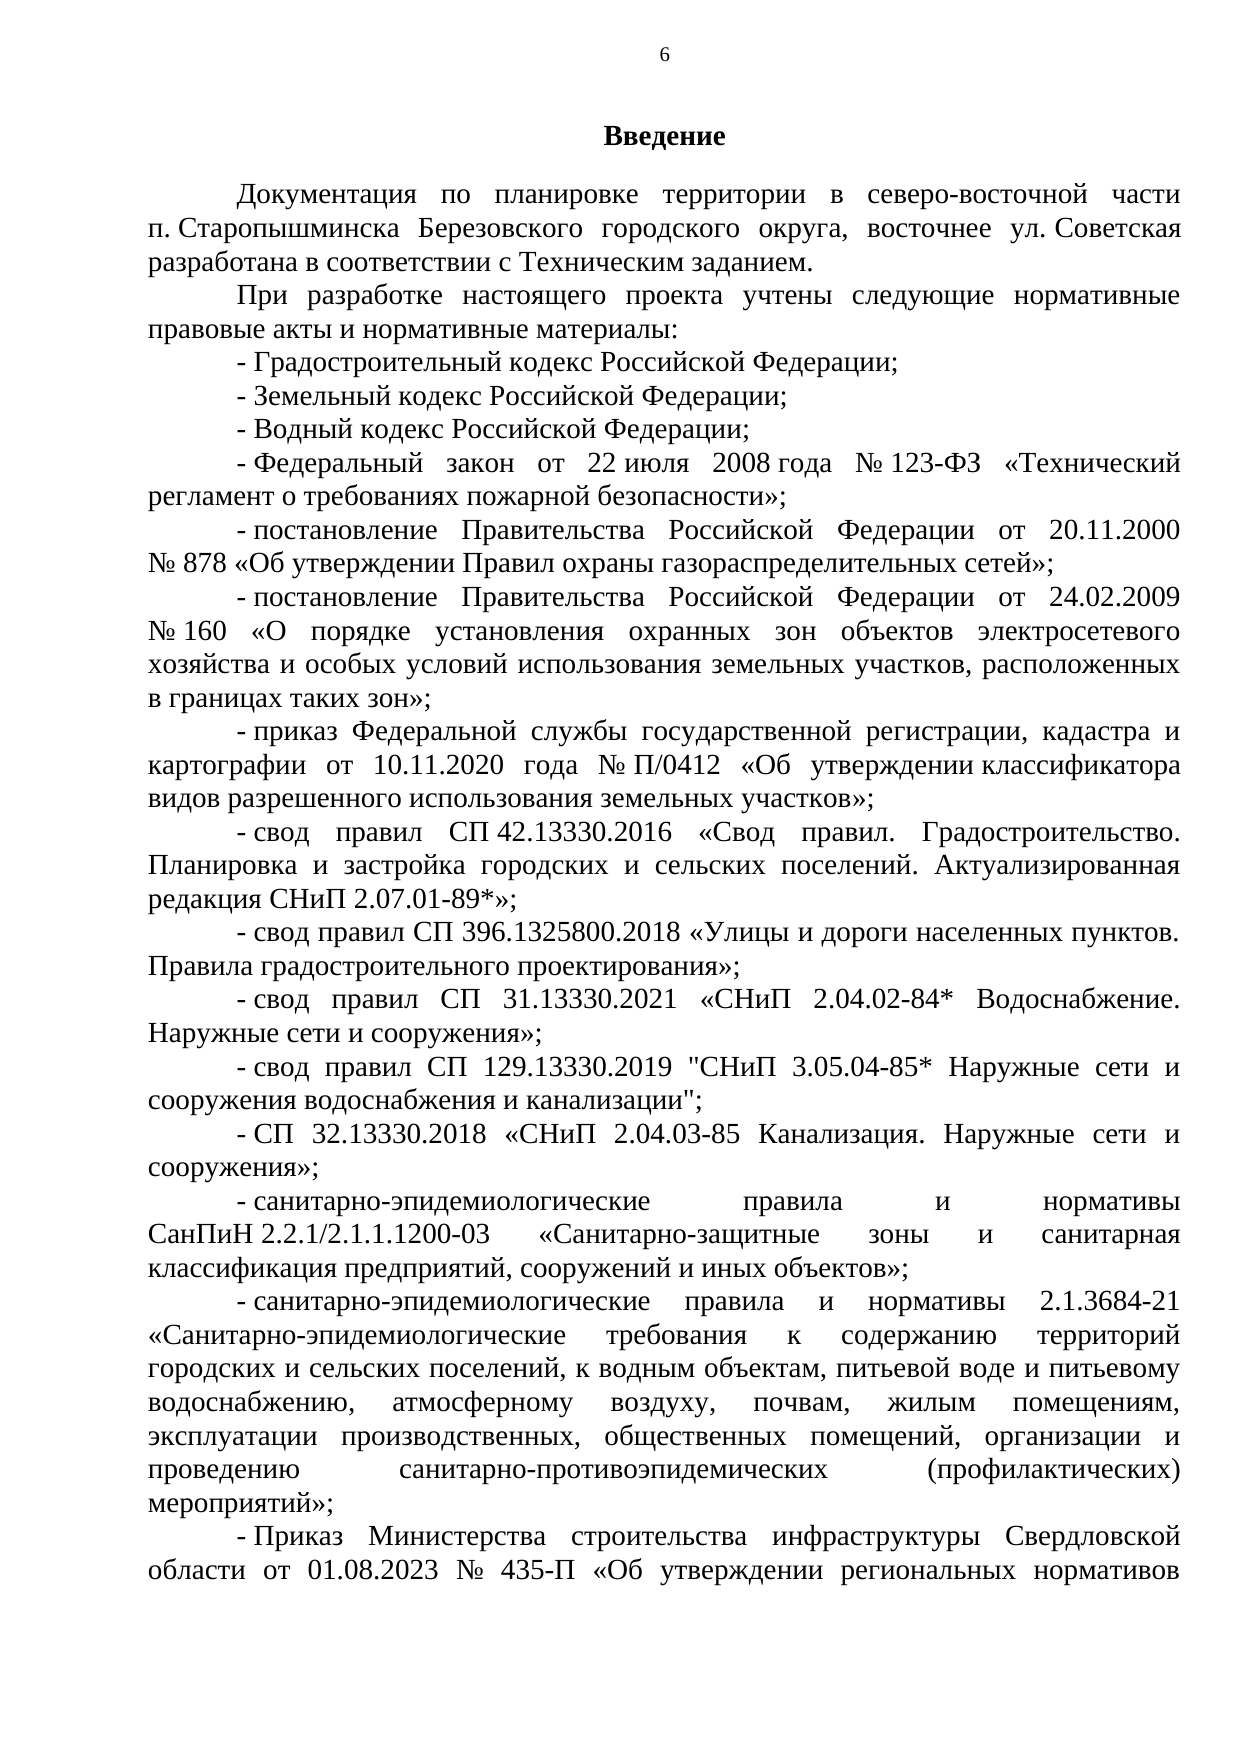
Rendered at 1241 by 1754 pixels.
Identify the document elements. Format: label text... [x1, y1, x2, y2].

text - Земельный кодекс Российской Федерации; [148, 378, 1181, 411]
text - свод правил СП 42.13330.2016 «Свод правил. Градостроительство. Планировка и застройка городских и сельских поселений. Актуализированная редакция СНиП 2.07.01-89*»; [148, 814, 1181, 914]
text - свод правил СП 396.1325800.2018 «Улицы и дороги населенных пунктов. Правила градостроительного проектирования»; [148, 914, 1181, 982]
text Документация по планировке территории в северо-восточной части п. Старопышминска Березовского городского округа, восточнее ул. Советская разработана в соответствии с Техническим заданием. [148, 177, 1181, 277]
text - постановление Правительства Российской Федерации от 20.11.2000 № 878 «Об утверждении Правил охраны газораспределительных сетей»; [148, 512, 1181, 579]
text - постановление Правительства Российской Федерации от 24.02.2009 № 160 «О порядке установления охранных зон объектов электросетевого хозяйства и особых условий использования земельных участков, расположенных в границах таких зон»; [148, 579, 1181, 713]
text - СП 32.13330.2018 «СНиП 2.04.03-85 Канализация. Наружные сети и сооружения»; [148, 1116, 1181, 1183]
text - Федеральный закон от 22 июля 2008 года № 123-ФЗ «Технический регламент о требованиях пожарной безопасности»; [148, 445, 1181, 512]
text - санитарно-эпидемиологические правила и нормативы 2.1.3684-21 «Санитарно-эпидемиологические требования к содержанию территорий городских и сельских поселений, к водным объектам, питьевой воде и питьевому водоснабжению, атмосферному воздуху, почвам, жилым помещениям, эксплуатации производственных, общественных помещений, организации и проведению санитарно-противоэпидемических (профилактических) мероприятий»; [148, 1283, 1181, 1518]
text - свод правил СП 129.13330.2019 "СНиП 3.05.04-85* Наружные сети и сооружения водоснабжения и канализации"; [148, 1049, 1181, 1116]
text При разработке настоящего проекта учтены следующие нормативные правовые акты и нормативные материалы: [148, 277, 1181, 344]
subtitle Введение [148, 118, 1181, 152]
text - санитарно-эпидемиологические правила и нормативы СанПиН 2.2.1/2.1.1.1200-03 «Санитарно-защитные зоны и санитарная классификация предприятий, сооружений и иных объектов»; [148, 1183, 1181, 1283]
text - Водный кодекс Российской Федерации; [148, 411, 1181, 445]
text - свод правил СП 31.13330.2021 «СНиП 2.04.02-84* Водоснабжение. Наружные сети и сооружения»; [148, 982, 1181, 1049]
text - Градостроительный кодекс Российской Федерации; [148, 344, 1181, 378]
text - приказ Федеральной службы государственной регистрации, кадастра и картографии от 10.11.2020 года № П/0412 «Об утверждении классификатора видов разрешенного использования земельных участков»; [148, 713, 1181, 814]
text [148, 1518, 1181, 1585]
